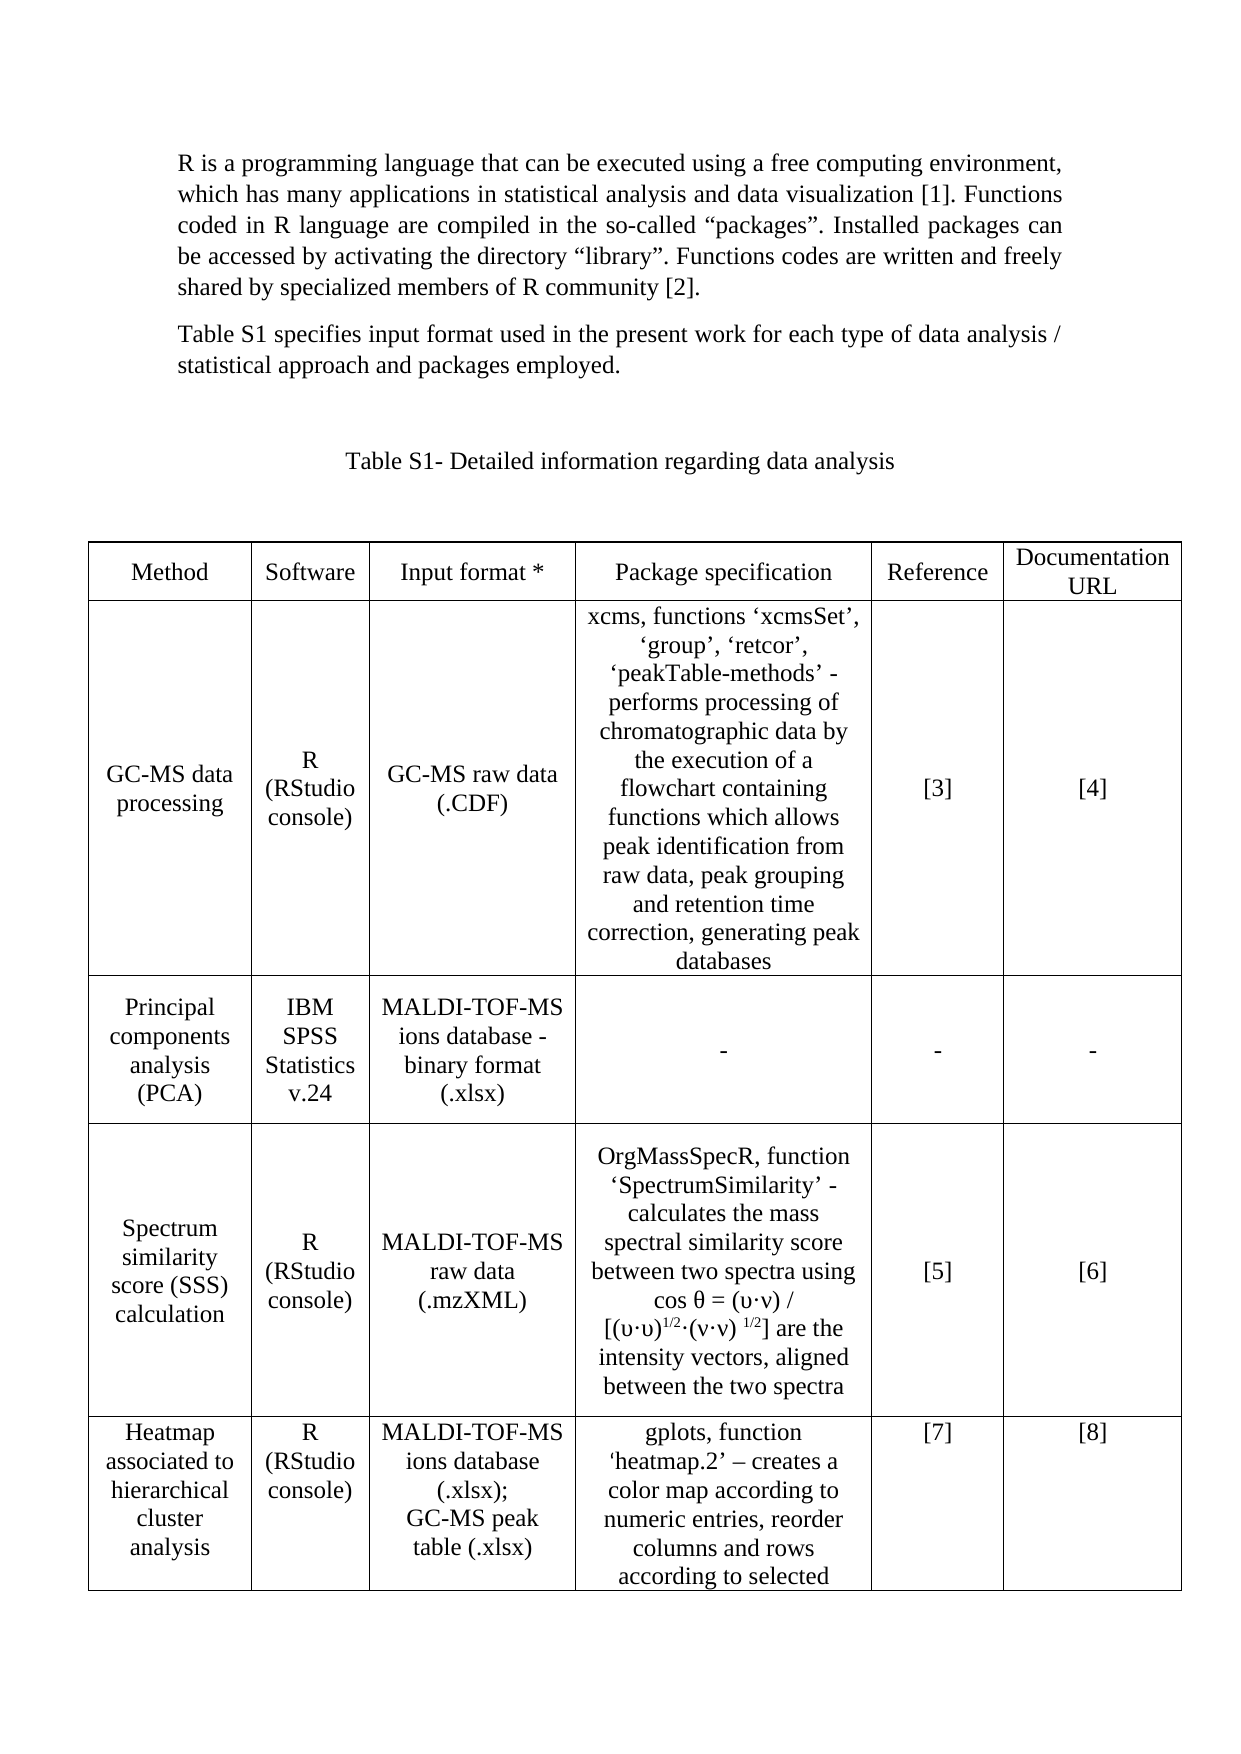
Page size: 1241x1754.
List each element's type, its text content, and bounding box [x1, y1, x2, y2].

table_cell - [1004, 976, 1181, 1123]
text Table S1- Detailed information regarding data analysis [177, 446, 1063, 475]
table_cell MALDI-TOF-MS raw data (.mzXML) [370, 1124, 575, 1416]
table_cell R (RStudio console) [252, 1124, 369, 1416]
table_cell - [576, 976, 871, 1123]
table_cell GC-MS data processing [89, 601, 251, 975]
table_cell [89, 1417, 251, 1590]
table_cell [3] [872, 601, 1003, 975]
table_cell xcms, functions ‘xcmsSet’, ‘group’, ‘retcor’, ‘peakTable-methods’ - performs processing of chromatographic data by the execution of a flowchart containing functions which allows peak identification from raw data, peak grouping and retention time correction, generating peak databases [576, 601, 871, 975]
table_cell MALDI-TOF-MS ions database - binary format (.xlsx) [370, 976, 575, 1123]
table_cell OrgMassSpecR, function ‘SpectrumSimilarity’ -calculates the mass spectral similarity score between two spectra using cos θ = (υ·ν) / [(υ·υ)1/2·(ν·ν) 1/2] are the intensity vectors, aligned between the two spectra [576, 1124, 871, 1416]
text Table S1 specifies input format used in the present work for each type of data analysis / statistical approach and packages employed. [177, 319, 1063, 379]
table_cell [370, 1417, 575, 1590]
table_cell [8] [1004, 1417, 1181, 1590]
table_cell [576, 1417, 871, 1590]
table_cell Spectrum similarity score (SSS) calculation [89, 1124, 251, 1416]
table_cell GC-MS raw data (.CDF) [370, 601, 575, 975]
table_header Method [89, 543, 251, 600]
table_cell [4] [1004, 601, 1181, 975]
table_cell Principal components analysis (PCA) [89, 976, 251, 1123]
table_cell [7] [872, 1417, 1003, 1590]
table_cell [5] [872, 1124, 1003, 1416]
table_cell R (RStudio console) [252, 601, 369, 975]
table_header Software [252, 543, 369, 600]
table_cell R (RStudio console) [252, 1417, 369, 1590]
table_cell - [872, 976, 1003, 1123]
table_header Reference [872, 543, 1003, 600]
table_cell [6] [1004, 1124, 1181, 1416]
text R is a programming language that can be executed using a free computing environment, which has many applications in statistical analysis and data visualization [1]. Functions coded in R language are compiled in the so-called “packages”. Installed packages can be accessed by activating the directory “library”. Functions codes are written and freely shared by specialized members of R community [2]. [177, 148, 1063, 301]
table_header Input format * [370, 543, 575, 600]
table_cell IBM SPSS Statistics v.24 [252, 976, 369, 1123]
table_header Documentation URL [1004, 543, 1181, 600]
table_header Package specification [576, 543, 871, 600]
